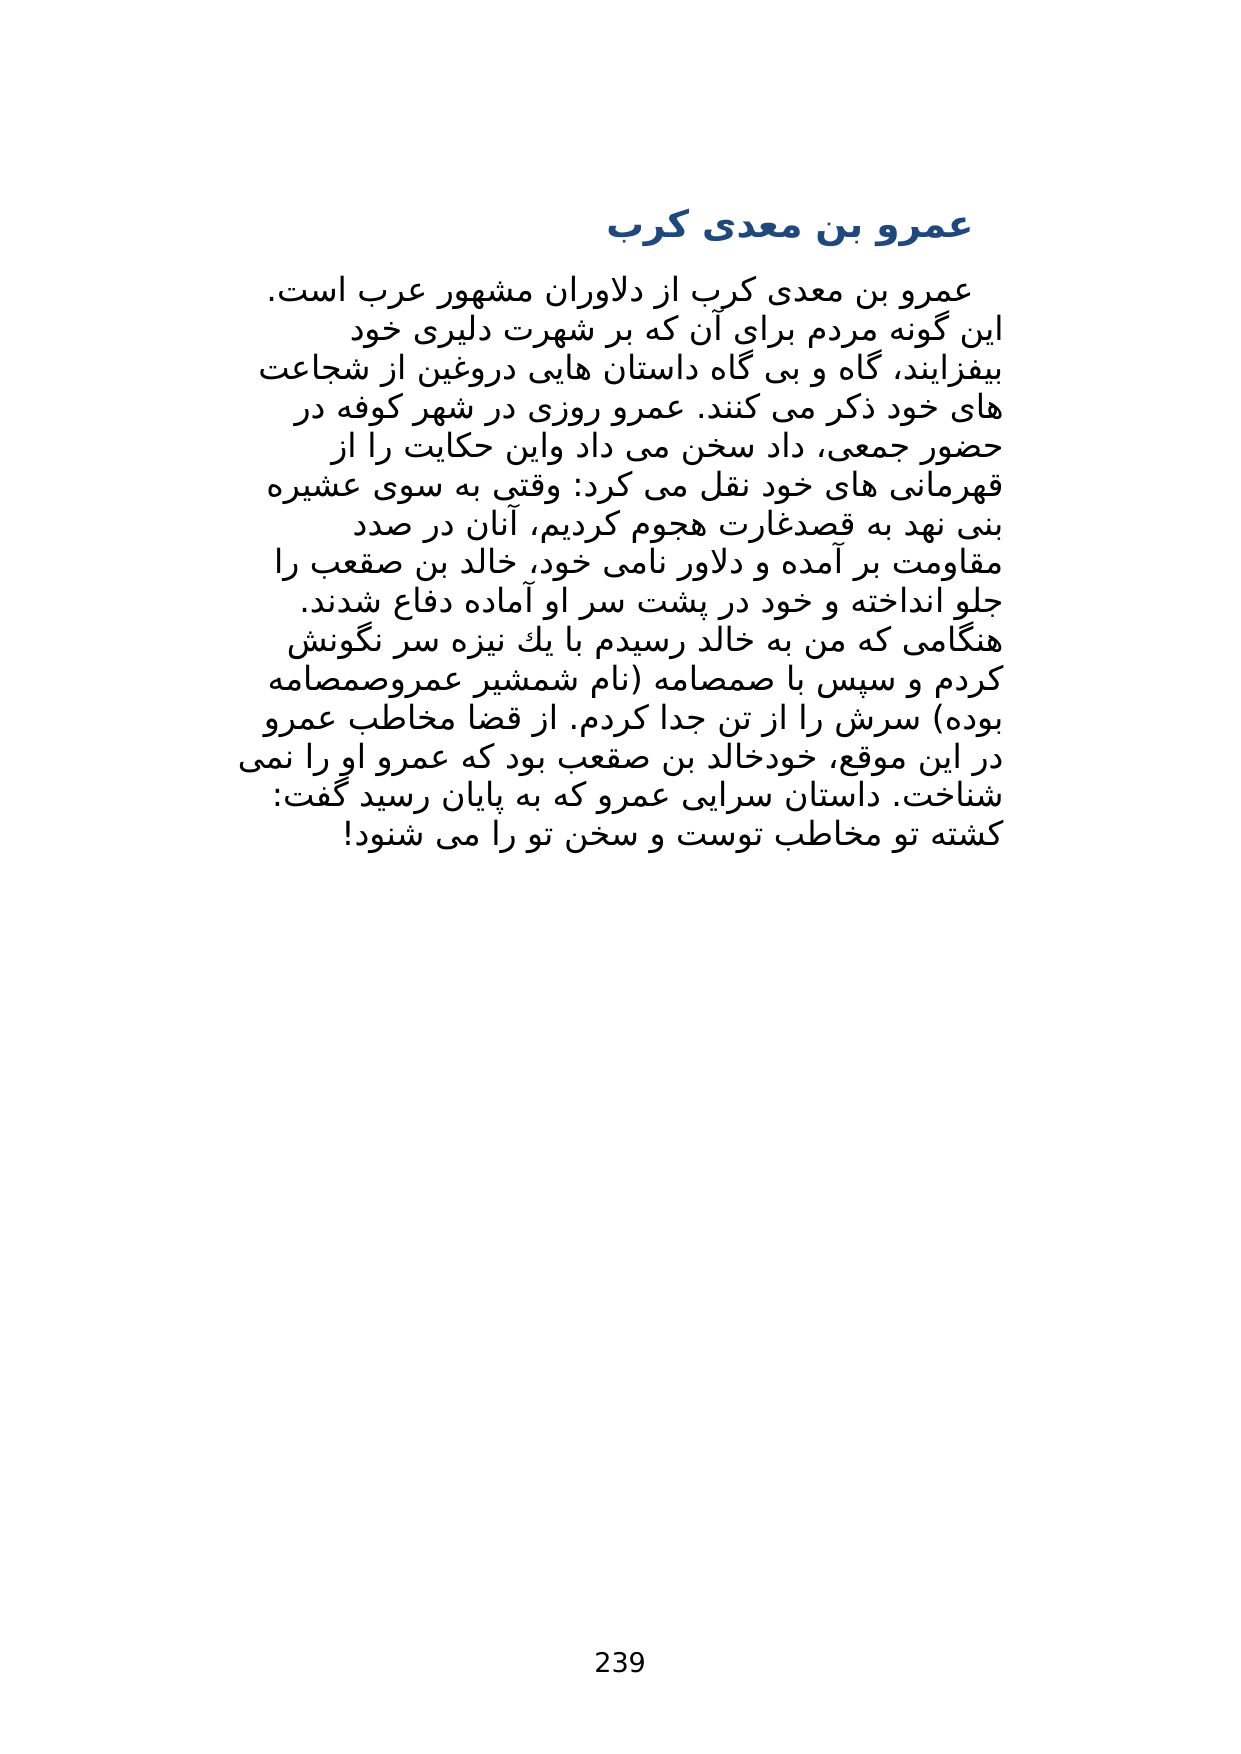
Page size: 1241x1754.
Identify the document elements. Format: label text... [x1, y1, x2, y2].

text عمرو بن معدى كرب از دلاوران مشهور عرب است. اين گونه مردم براى آن كه بر شهرت دليرى خود بيفزايند، گاه و بى گاه داستان هايى دروغين از شجاعت هاى خود ذكر مى كنند. عمرو روزى در شهر كوفه در حضور جمعى، داد سخن مى داد واين حكايت را از قهرمانى هاى خود نقل مى كرد: وقتى به سوى عشيره بنى نهد به قصدغارت هجوم كرديم، آنان در صدد مقاومت بر آمده و دلاور نامى خود، خالد بن صقعب را جلو انداخته و خود در پشت سر او آماده دفاع شدند. هنگامى كه من به خالد رسيدم با يك نيزه سر نگونش كردم و سپس با صمصامه (نام شمشير عمروصمصامه بوده) سرش را از تن جدا كردم. از قضا مخاطب عمرو در اين موقع، خودخالد بن صقعب بود كه عمرو او را نمى شناخت. داستان سرايى عمرو كه به پايان رسيد گفت: كشته تو مخاطب توست و سخن تو را مى شنود! [236, 271, 1004, 854]
subtitle عمرو بن معدى كرب [236, 202, 1004, 246]
